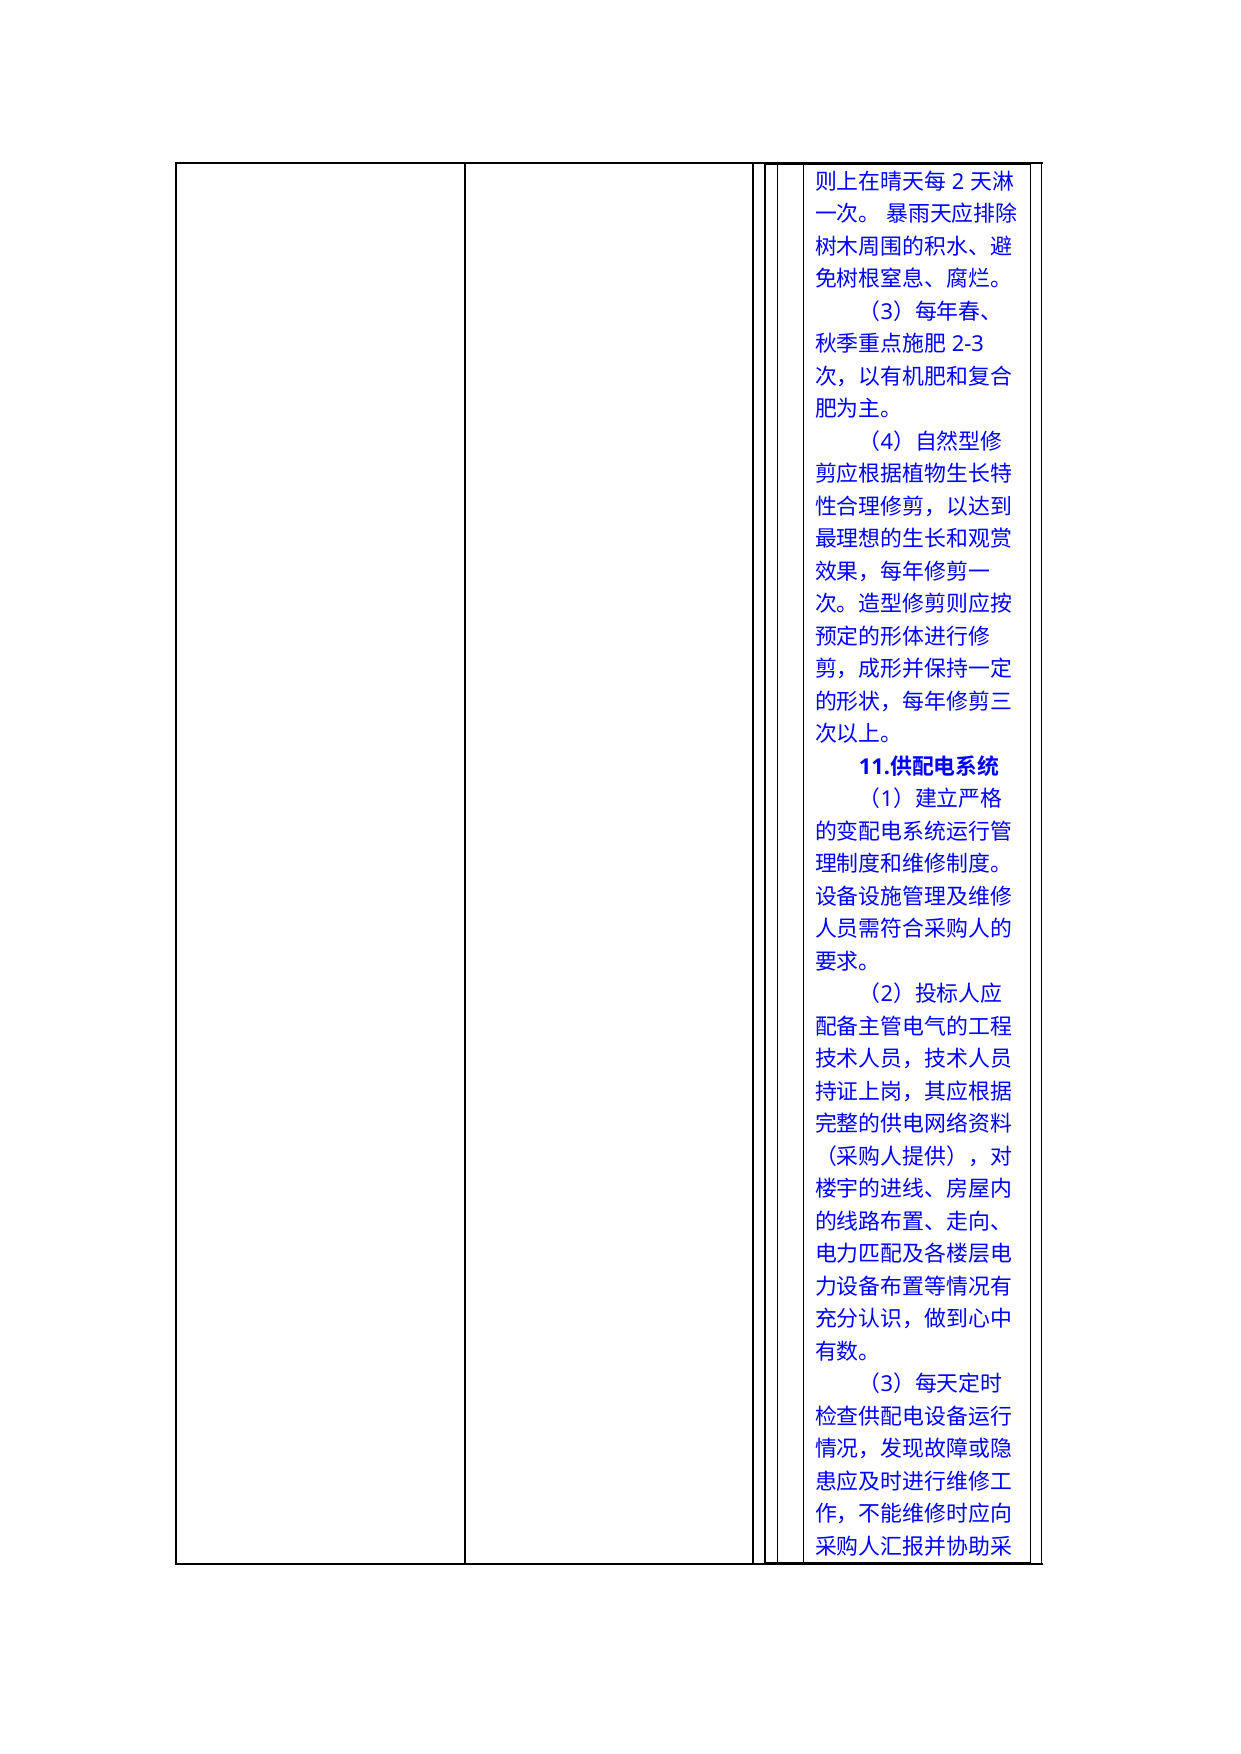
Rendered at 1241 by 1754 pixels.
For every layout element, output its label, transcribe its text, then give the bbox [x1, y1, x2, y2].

table_cell [1031, 164, 1041, 1563]
table_cell [778, 165, 803, 1562]
table_cell 1 [177, 164, 464, 1563]
table_cell [466, 164, 752, 1563]
table_cell [754, 164, 764, 1563]
table_cell [804, 165, 1030, 1562]
table_cell [766, 165, 777, 1562]
